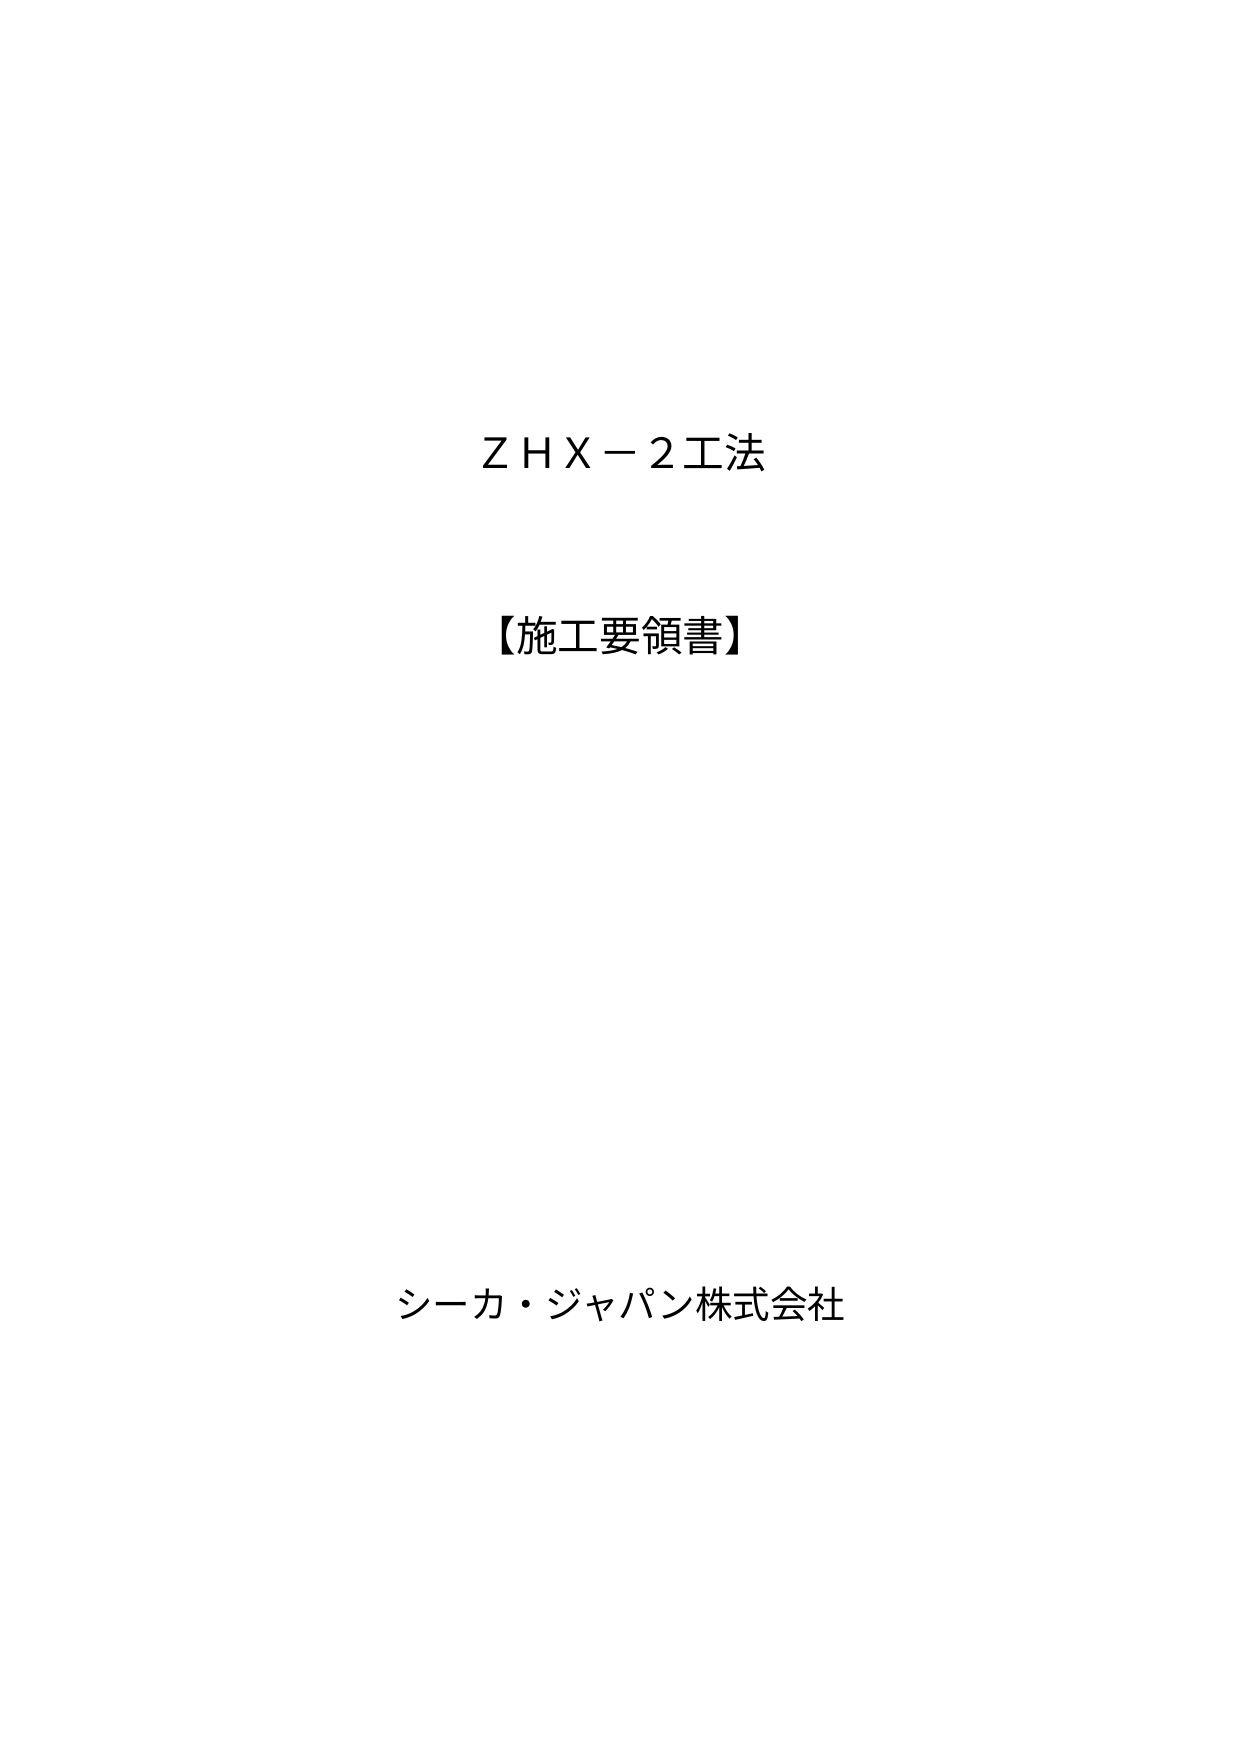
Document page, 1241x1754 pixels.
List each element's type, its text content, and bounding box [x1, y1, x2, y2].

text シーカ・ジャパン株式会社 [177, 1272, 1063, 1333]
text 【施工要領書】 [177, 603, 1063, 664]
text ＺＨＸ－２工法 [177, 420, 1063, 481]
